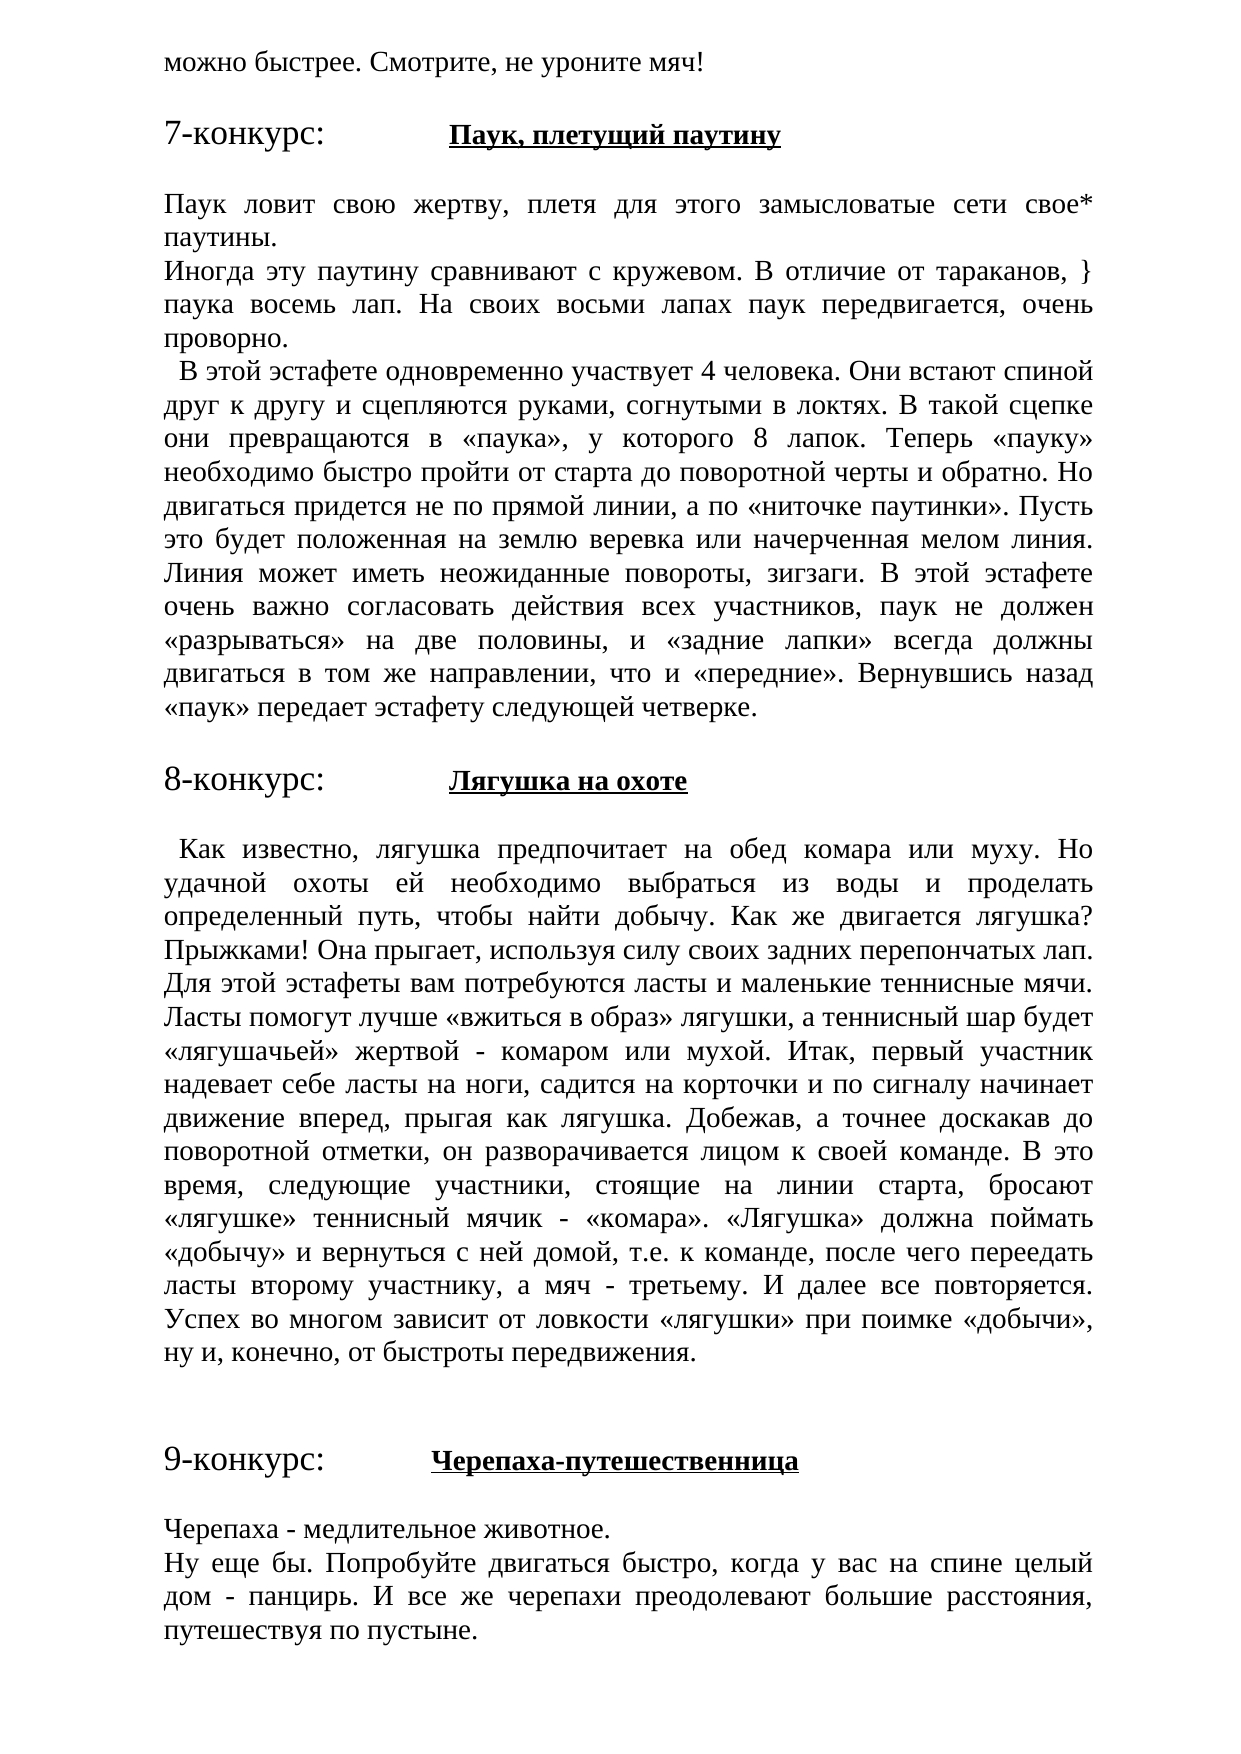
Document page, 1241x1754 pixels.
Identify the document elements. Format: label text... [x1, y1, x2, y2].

text Как известно, лягушка предпочитает на обед комара или муху. Но удачной охоты ей необходимо выбраться из воды и проделать определенный путь, чтобы найти добычу. Как же двигается лягушка? Прыжками! Она прыгает, используя силу своих задних перепончатых лап. Для этой эстафеты вам потребуются ласты и маленькие теннисные мячи. Ласты помогут лучше «вжиться в образ» лягушки, а теннисный шар будет «лягушачьей» жертвой - комаром или мухой. Итак, первый участник надевает себе ласты на ноги, садится на корточки и по сигналу начинает движение вперед, прыгая как лягушка. Добежав, а точнее доскакав до поворотной отметки, он разворачивается лицом к своей команде. В это время, следующие участники, стоящие на линии старта, бросают «лягушке» теннисный мячик - «комара». «Лягушка» должна поймать «добычу» и вернуться с ней домой, т.е. к команде, после чего переедать ласты второму участнику, а мяч - третьему. И далее все повторяется. Успех во многом зависит от ловкости «лягушки» при поимке «добычи», ну и, конечно, от быстроты передвижения. [163, 832, 1094, 1369]
text Паук ловит свою жертву, плетя для этого замысловатые сети свое* паутины. [163, 186, 1094, 253]
text Ну еще бы. Попробуйте двигаться быстро, когда у вас на спине целый дом - панцирь. И все же черепахи преодолевают большие расстояния, путешествуя по пустыне. [163, 1545, 1094, 1645]
text В этой эстафете одновременно участвует 4 человека. Они встают спиной друг к другу и сцепляются руками, согнутыми в локтях. В такой сцепке они превращаются в «паука», у которого 8 лапок. Теперь «пауку» необходимо быстро пройти от старта до поворотной черты и обратно. Но двигаться придется не по прямой линии, а по «ниточке паутинки». Пусть это будет положенная на землю веревка или начерченная мелом линия. Линия может иметь неожиданные повороты, зигзаги. В этой эстафете очень важно согласовать действия всех участников, паук не должен «разрываться» на две половины, и «задние лапки» всегда должны двигаться в том же направлении, что и «передние». Вернувшись назад «паук» передает эстафету следующей четверке. [163, 354, 1094, 723]
text 7-конкурс: Паук, плетущий паутину [163, 111, 1094, 152]
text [163, 44, 1094, 78]
text 8-конкурс: Лягушка на охоте [163, 757, 1094, 798]
text Иногда эту паутину сравнивают с кружевом. В отличие от тараканов, } паука восемь лап. На своих восьми лапах паук передвигается, очень проворно. [163, 253, 1094, 353]
text Черепаха - медлительное животное. [163, 1511, 1094, 1545]
text 9-конкурс: Черепаха-путешественница [163, 1437, 1094, 1478]
